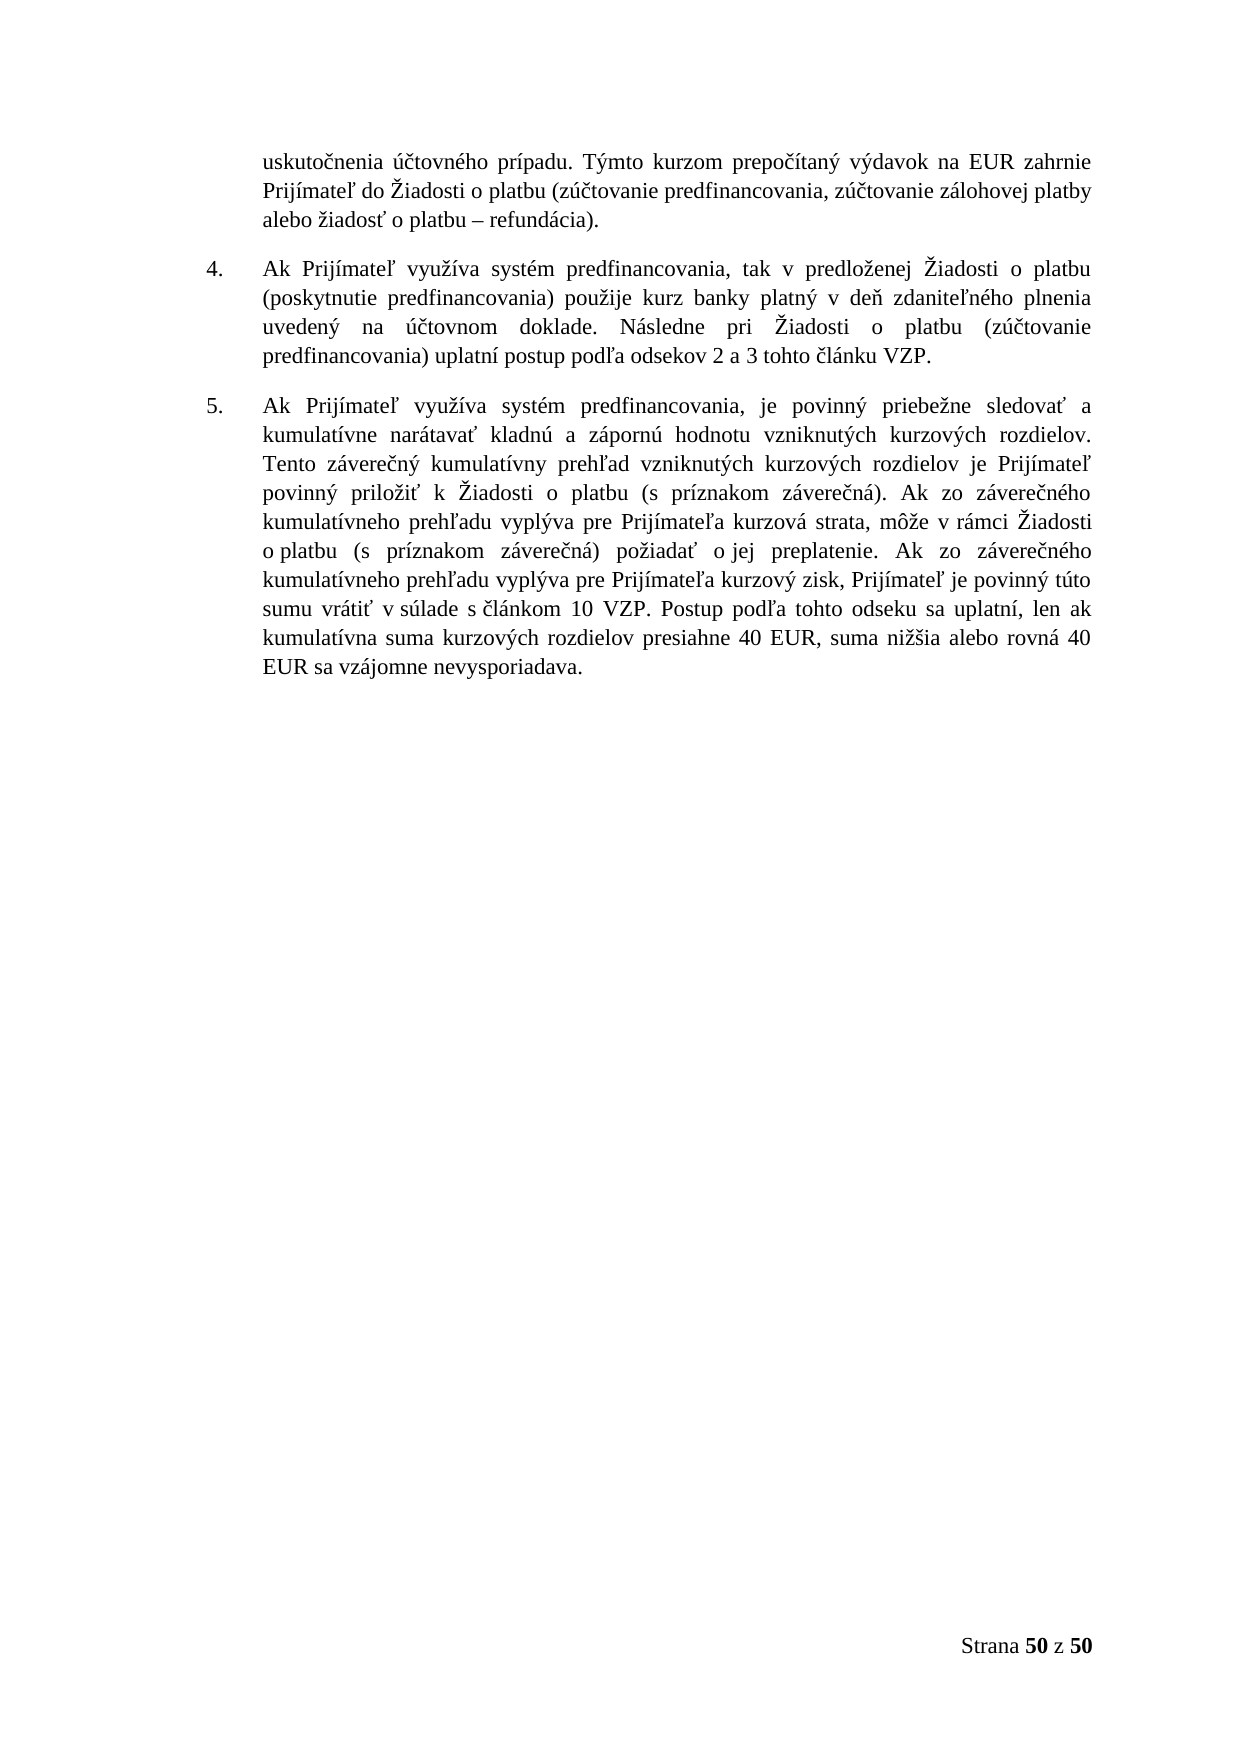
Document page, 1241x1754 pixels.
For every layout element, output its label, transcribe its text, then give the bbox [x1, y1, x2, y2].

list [206, 148, 1092, 232]
list Ak Prijímateľ využíva systém predfinancovania, je povinný priebežne sledovať a kumulatívne narátavať kladnú a zápornú hodnotu vzniknutých kurzových rozdielov. Tento záverečný kumulatívny prehľad vzniknutých kurzových rozdielov je Prijímateľ povinný priložiť k Žiadosti o platbu (s príznakom záverečná). Ak zo záverečného kumulatívneho prehľadu vyplýva pre Prijímateľa kurzová strata, môže v rámci Žiadosti o platbu (s príznakom záverečná) požiadať o jej preplatenie. Ak zo záverečného kumulatívneho prehľadu vyplýva pre Prijímateľa kurzový zisk, Prijímateľ je povinný túto sumu vrátiť v súlade s článkom 10 VZP. Postup podľa tohto odseku sa uplatní, len ak kumulatívna suma kurzových rozdielov presiahne 40 EUR, suma nižšia alebo rovná 40 EUR sa vzájomne nevysporiadava. [206, 392, 1092, 679]
list Ak Prijímateľ využíva systém predfinancovania, tak v predloženej Žiadosti o platbu (poskytnutie predfinancovania) použije kurz banky platný v deň zdaniteľného plnenia uvedený na účtovnom doklade. Následne pri Žiadosti o platbu (zúčtovanie predfinancovania) uplatní postup podľa odsekov 2 a 3 tohto článku VZP. [206, 255, 1092, 369]
